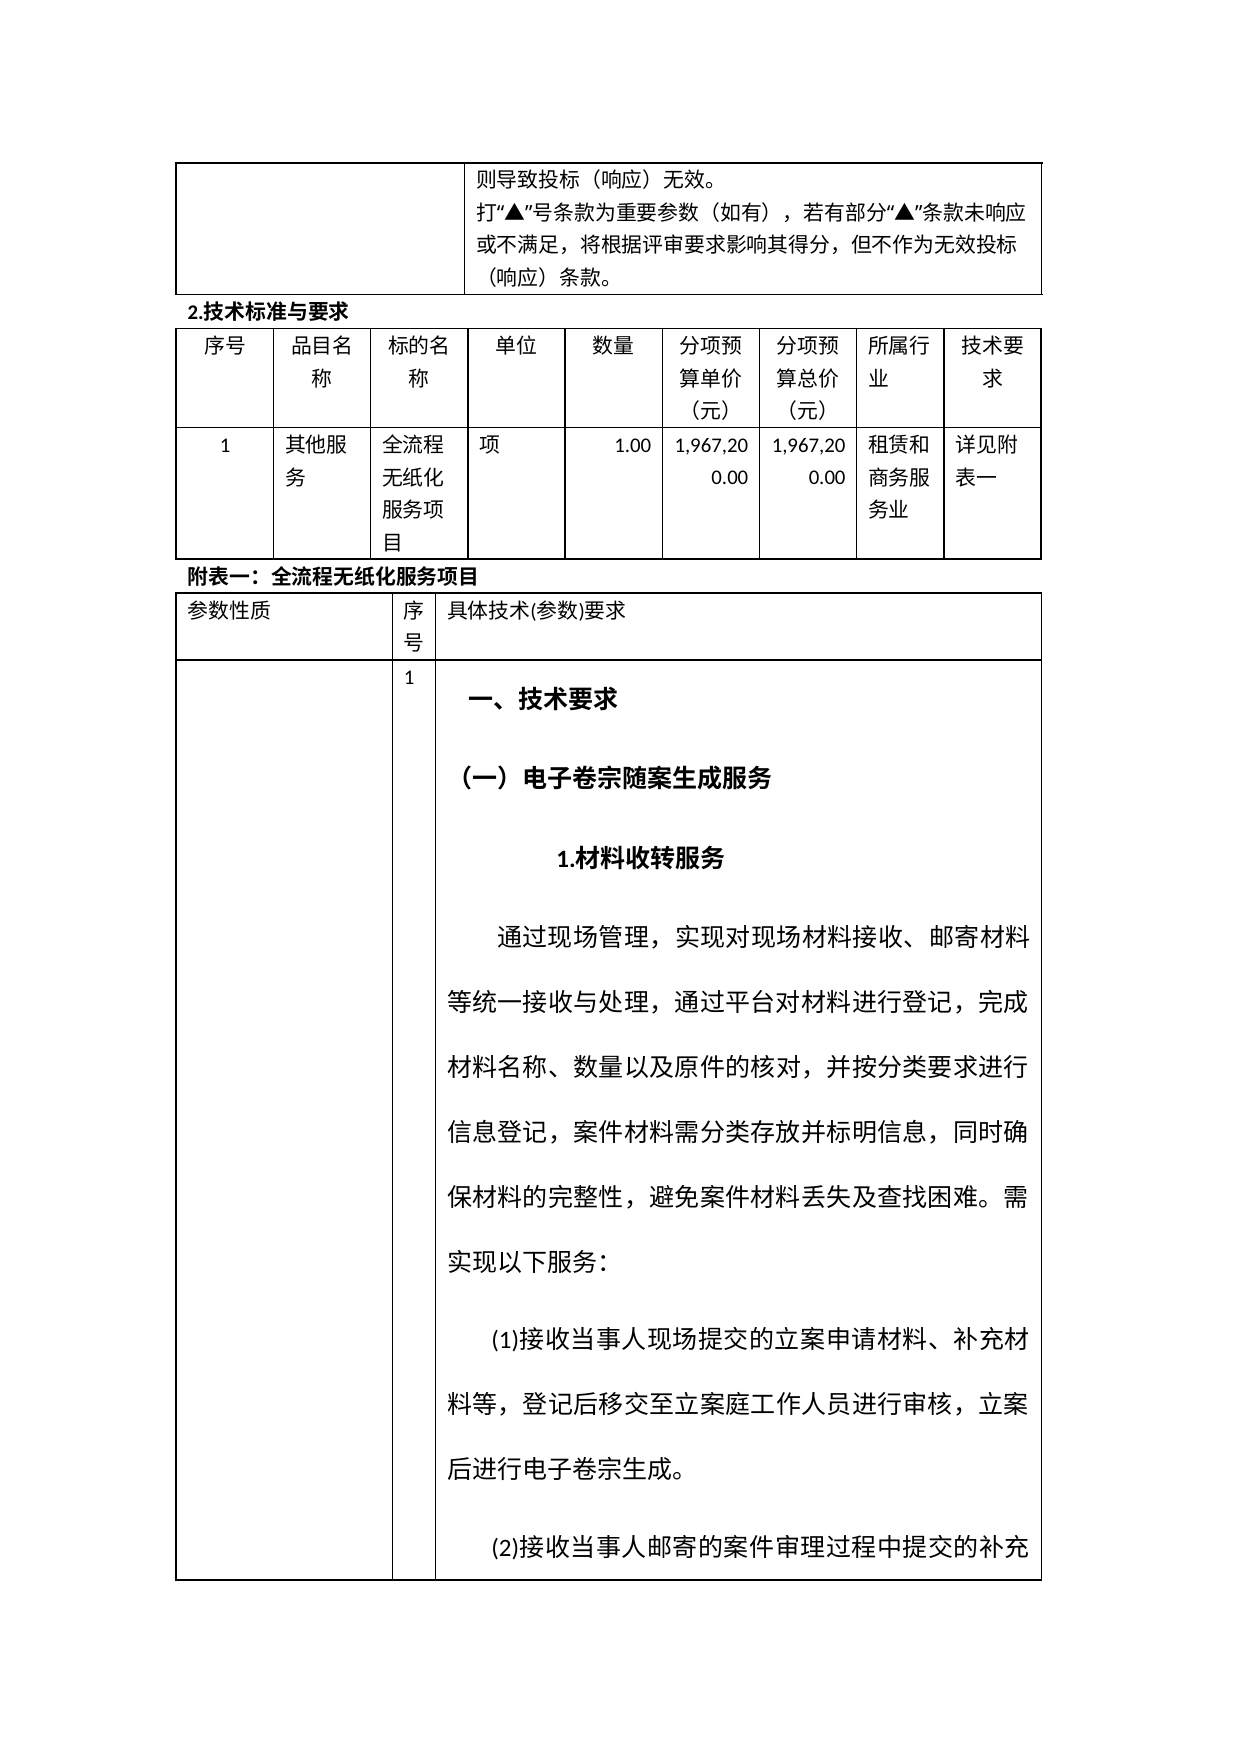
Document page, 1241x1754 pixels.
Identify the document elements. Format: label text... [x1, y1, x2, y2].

table_header 分项预算总价（元） [760, 329, 856, 427]
table_header 参数性质 [177, 594, 392, 659]
table_header 数量 [566, 329, 662, 427]
table_cell [177, 661, 392, 1579]
table_header 序号 [393, 594, 435, 659]
table_header 具体技术(参数)要求 [436, 594, 1041, 659]
table_header 品目名称 [274, 329, 370, 427]
table_cell 全流程无纸化服务项目 [371, 428, 467, 558]
table_header 单位 [469, 329, 564, 427]
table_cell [436, 661, 1041, 1579]
table_cell 1.00 [566, 428, 662, 558]
table_cell 租赁和商务服务业 [857, 428, 943, 558]
table_cell 1,967,200.00 [663, 428, 759, 558]
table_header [465, 164, 1041, 293]
text 附表一：全流程无纸化服务项目 [187, 560, 1053, 592]
table_header 分项预算单价（元） [663, 329, 759, 427]
table_cell 其他服务 [274, 428, 370, 558]
text 2.技术标准与要求 [187, 295, 1053, 328]
table_cell 1,967,200.00 [760, 428, 856, 558]
table_header 所属行业 [857, 329, 943, 427]
table_cell 1 [177, 428, 273, 558]
table_cell 项 [469, 428, 564, 558]
table_cell 详见附表一 [945, 428, 1040, 558]
table_header 技术要求 [945, 329, 1040, 427]
table_header 说明 [177, 164, 464, 293]
table_header 标的名称 [371, 329, 467, 427]
table_cell 1 [393, 661, 435, 1579]
table_header 序号 [177, 329, 273, 427]
